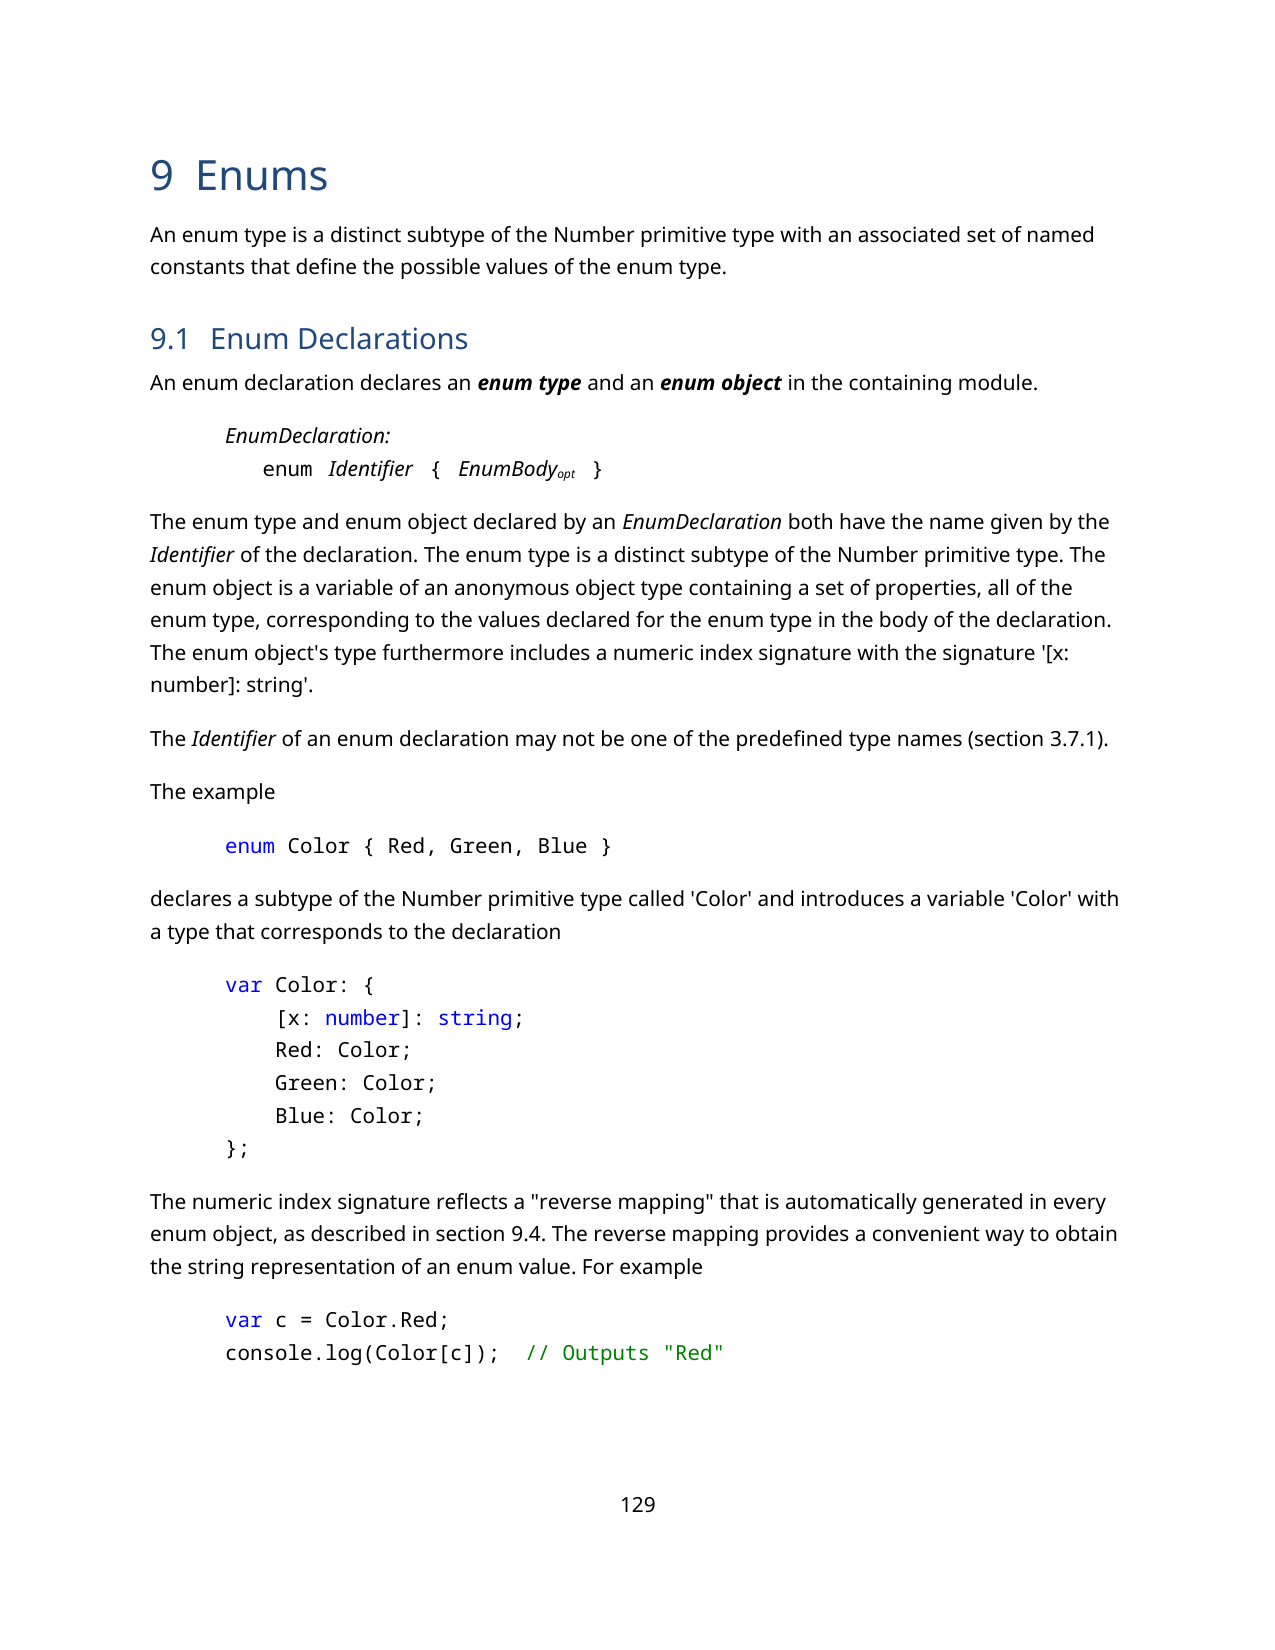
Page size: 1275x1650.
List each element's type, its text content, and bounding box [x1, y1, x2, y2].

text var c = Color.Red; console.log(Color[c]); // Outputs "Red" [225, 1305, 1125, 1366]
subtitle Enums [150, 146, 1125, 203]
text The enum type and enum object declared by an EnumDeclaration both have the name given by the Identifier of the declaration. The enum type is a distinct subtype of the Number primitive type. The enum object is a variable of an anonymous object type containing a set of properties, all of the enum type, corresponding to the values declared for the enum type in the body of the declaration. The enum object's type furthermore includes a numeric index signature with the signature '[x: number]: string'. [150, 507, 1125, 699]
text EnumDeclaration: enum Identifier { EnumBodyopt } [225, 421, 1125, 482]
text The Identifier of an enum declaration may not be one of the predefined type names (section 3..1). [150, 724, 1125, 752]
text enum Color { Red, Green, Blue } [275, 831, 1125, 859]
text declares a subtype of the Number primitive type called 'Color' and introduces a variable 'Color' with a type that corresponds to the declaration [150, 884, 1125, 945]
text An enum declaration declares an enum type and an enum object in the containing module. [150, 368, 1125, 396]
subtitle Enum Declarations [150, 318, 1125, 358]
text An enum type is a distinct subtype of the Number primitive type with an associated set of named constants that define the possible values of the enum type. [150, 220, 1125, 281]
text The numeric index signature reflects a "reverse mapping" that is automatically generated in every enum object, as described in section 9.4. The reverse mapping provides a convenient way to obtain the string representation of an enum value. For example [150, 1187, 1125, 1280]
text var Color: { [x: number]: string; Red: Color; Green: Color; Blue: Color; }; [225, 970, 1125, 1162]
text The example [150, 777, 1125, 806]
